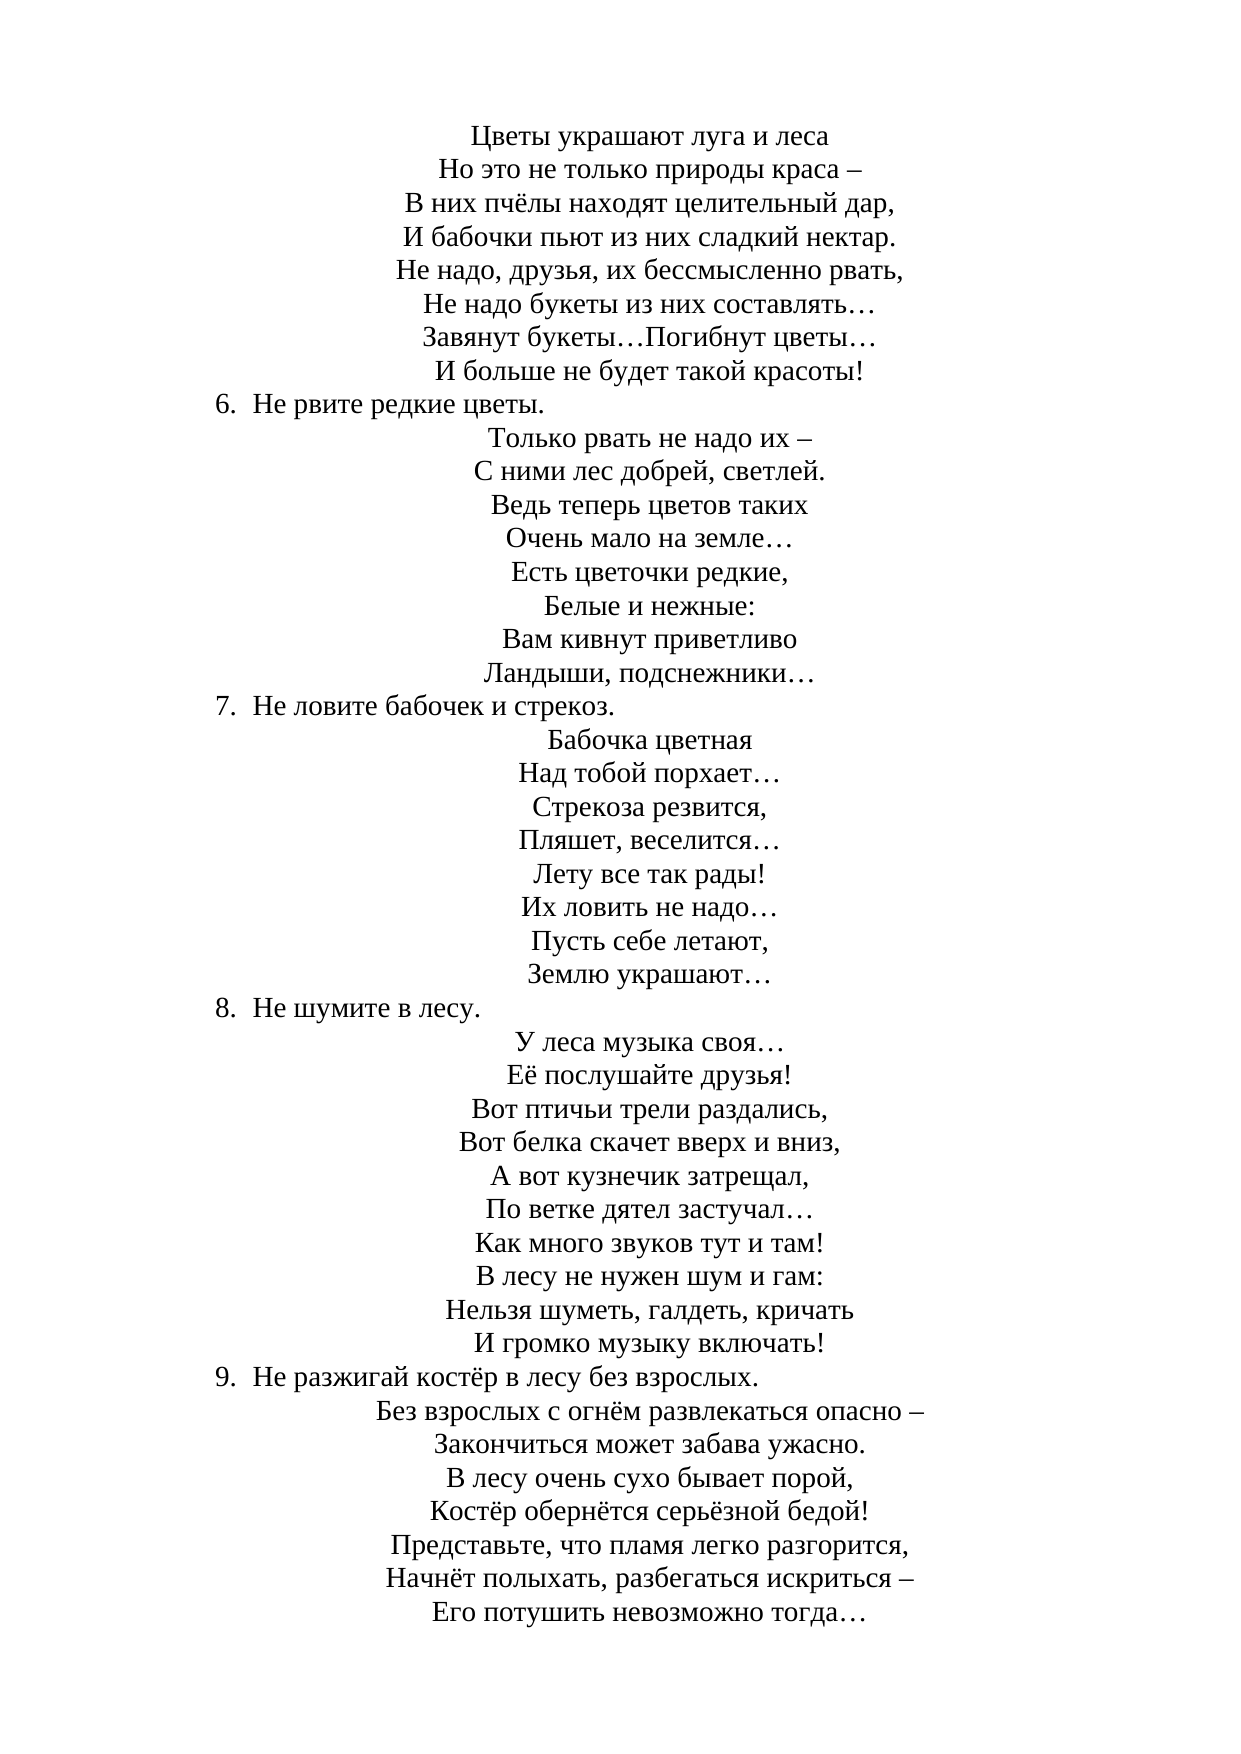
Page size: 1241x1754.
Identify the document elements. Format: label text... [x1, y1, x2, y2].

text Пусть себе летают, [177, 923, 1122, 957]
text Начнёт полыхать, разбегаться искриться – [177, 1560, 1122, 1594]
text Вам кивнут приветливо [177, 621, 1122, 655]
text Вот птичьи трели раздались, [177, 1091, 1122, 1124]
text Завянут букеты…Погибнут цветы… [177, 319, 1122, 353]
text Нельзя шуметь, галдеть, кричать [177, 1292, 1122, 1326]
text В них пчёлы находят целительный дар, [177, 185, 1122, 219]
text Но это не только природы краса – [177, 152, 1122, 185]
text Над тобой порхает… [177, 755, 1122, 789]
text Её послушайте друзья! [177, 1057, 1122, 1091]
text Вот белка скачет вверх и вниз, [177, 1124, 1122, 1158]
text Без взрослых с огнём развлекаться опасно – [177, 1393, 1122, 1426]
text Землю украшают… [177, 957, 1122, 990]
text И больше не будет такой красоты! [177, 353, 1122, 386]
text Ландыши, подснежники… [177, 655, 1122, 688]
text Только рвать не надо их – [177, 420, 1122, 453]
text Как много звуков тут и там! [177, 1225, 1122, 1258]
list Не рвите редкие цветы. [215, 386, 1122, 420]
text Бабочка цветная [177, 722, 1122, 755]
text Не надо, друзья, их бессмысленно рвать, [177, 252, 1122, 286]
text В лесу очень сухо бывает порой, [177, 1460, 1122, 1493]
text Белые и нежные: [177, 588, 1122, 621]
text Очень мало на земле… [177, 521, 1122, 554]
text Цветы украшают луга и леса [177, 118, 1122, 152]
text Пляшет, веселится… [177, 822, 1122, 856]
text И громко музыку включать! [177, 1326, 1122, 1359]
text Их ловить не надо… [177, 889, 1122, 923]
text В лесу не нужен шум и гам: [177, 1258, 1122, 1292]
text Его потушить невозможно тогда… [177, 1594, 1122, 1627]
text И бабочки пьют из них сладкий нектар. [177, 219, 1122, 252]
text Представьте, что пламя легко разгорится, [177, 1527, 1122, 1560]
text У леса музыка своя… [177, 1024, 1122, 1057]
list Не шумите в лесу. [215, 990, 1122, 1024]
text Костёр обернётся серьёзной бедой! [177, 1493, 1122, 1527]
text С ними лес добрей, светлей. [177, 453, 1122, 487]
text Ведь теперь цветов таких [177, 487, 1122, 521]
text Закончиться может забава ужасно. [177, 1426, 1122, 1460]
text По ветке дятел застучал… [177, 1191, 1122, 1225]
text Лету все так рады! [177, 856, 1122, 889]
text Есть цветочки редкие, [177, 554, 1122, 588]
list Не разжигай костёр в лесу без взрослых. [215, 1359, 1122, 1393]
text Не надо букеты из них составлять… [177, 286, 1122, 319]
list Не ловите бабочек и стрекоз. [215, 688, 1122, 722]
text А вот кузнечик затрещал, [177, 1158, 1122, 1191]
text Стрекоза резвится, [177, 789, 1122, 822]
